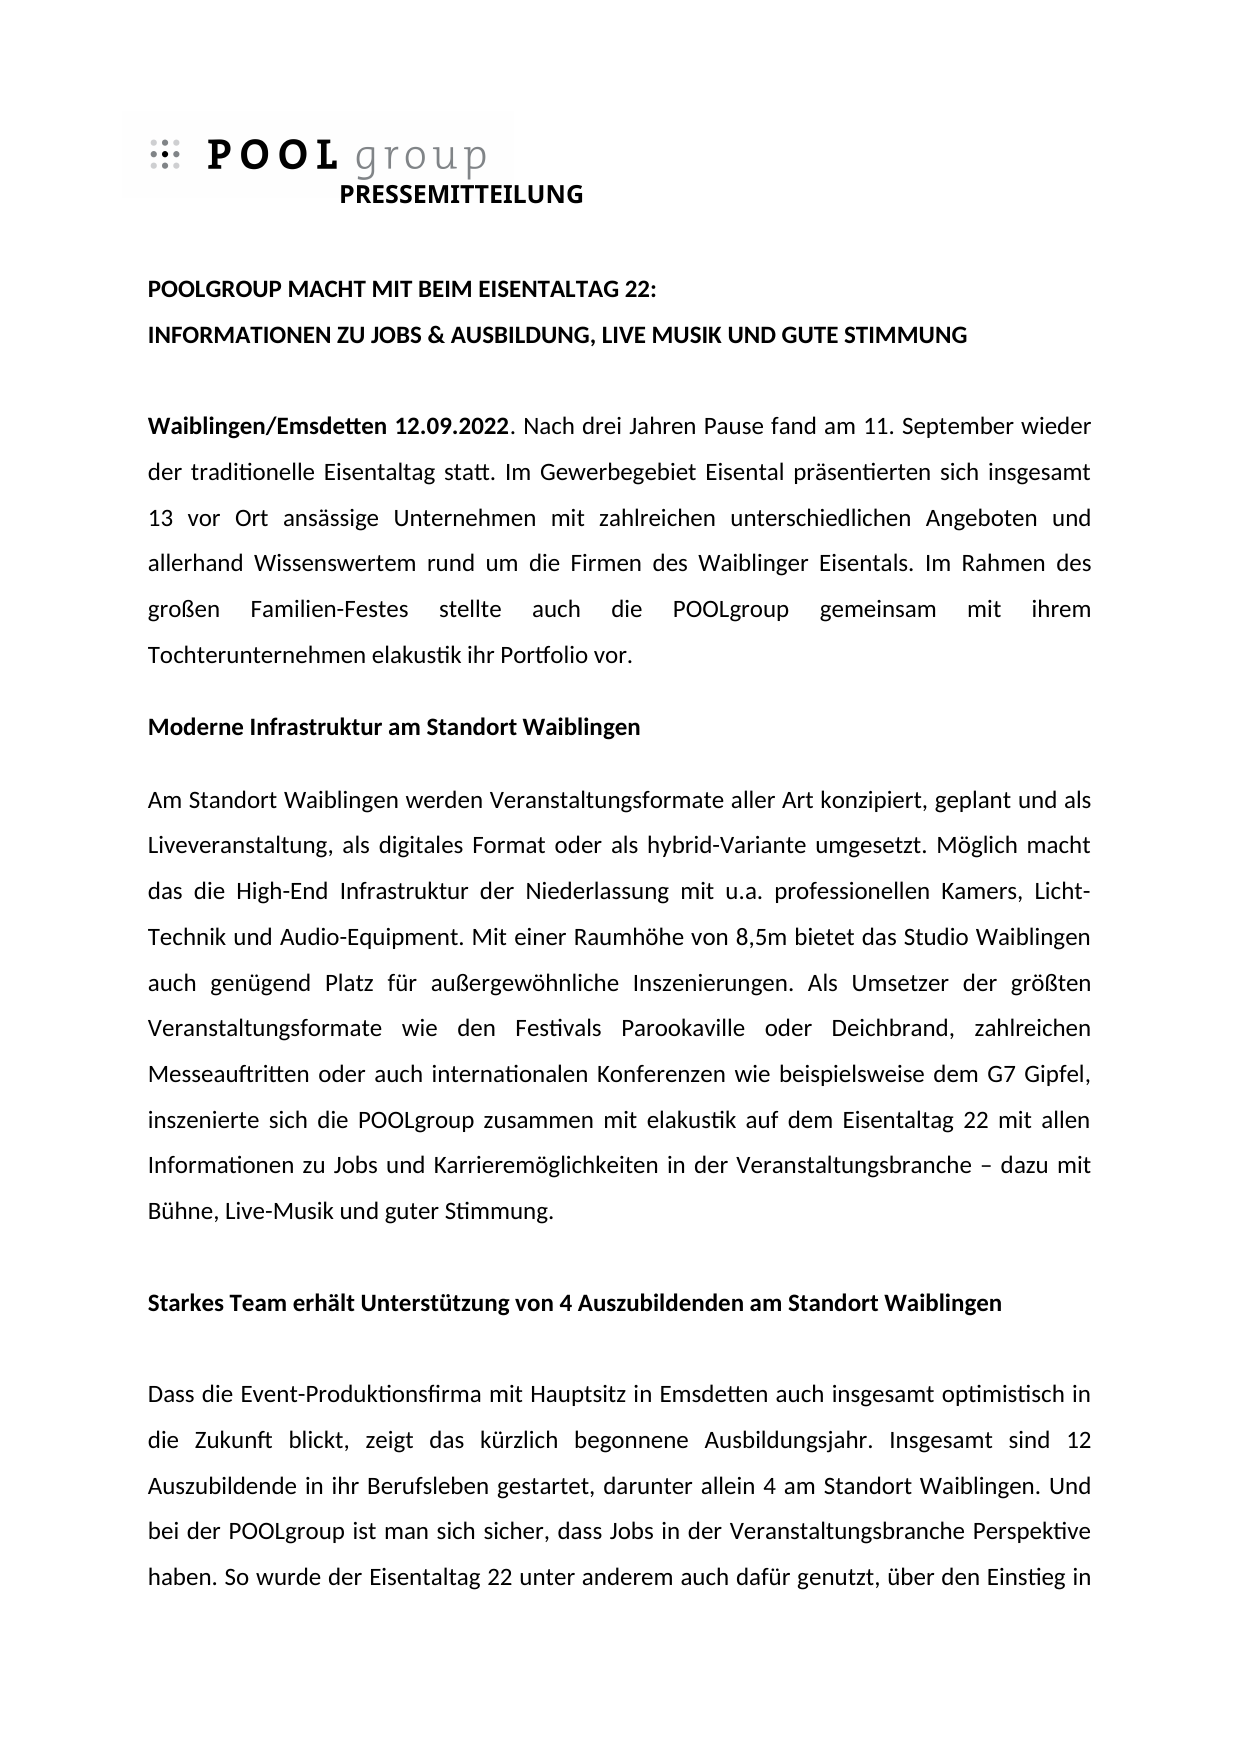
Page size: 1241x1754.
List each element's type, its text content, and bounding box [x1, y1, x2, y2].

text POOLGROUP MACHT MIT BEIM EISENTALTAG 22: [148, 273, 1092, 304]
picture [122, 111, 514, 198]
picture [469, 188, 479, 198]
text Moderne Infrastruktur am Standort Waiblingen [148, 711, 1092, 742]
text Waiblingen/Emsdetten 12.09.2022. Nach drei Jahren Pause fand am 11. September wieder der traditionelle Eisentaltag statt. Im Gewerbegebiet Eisental präsentierten sich insgesamt 13 vor Ort ansässige Unternehmen mit zahlreichen unterschiedlichen Angeboten und allerhand Wissenswertem rund um die Firmen des Waiblinger Eisentals. Im Rahmen des großen Familien-Festes stellte auch die POOLgroup gemeinsam mit ihrem Tochterunternehmen elakustik ihr Portfolio vor. [148, 410, 1092, 669]
text Am Standort Waiblingen werden Veranstaltungsformate aller Art konzipiert, geplant und als Liveveranstaltung, als digitales Format oder als hybrid-Variante umgesetzt. Möglich macht das die High-End Infrastruktur der Niederlassung mit u.a. professionellen Kamers, Licht-Technik und Audio-Equipment. Mit einer Raumhöhe von 8,5m bietet das Studio Waiblingen auch genügend Platz für außergewöhnliche Inszenierungen. Als Umsetzer der größten Veranstaltungsformate wie den Festivals Parookaville oder Deichbrand, zahlreichen Messeauftritten oder auch internationalen Konferenzen wie beispielsweise dem G7 Gipfel, inszenierte sich die POOLgroup zusammen mit elakustik auf dem Eisentaltag 22 mit allen Informationen zu Jobs und Karrieremöglichkeiten in der Veranstaltungsbranche – dazu mit Bühne, Live-Musik und guter Stimmung. [148, 784, 1092, 1226]
text Starkes Team erhält Unterstützung von 4 Auszubildenden am Standort Waiblingen [148, 1287, 1092, 1317]
text INFORMATIONEN ZU JOBS & AUSBILDUNG, LIVE MUSIK UND GUTE STIMMUNG [148, 319, 1092, 349]
